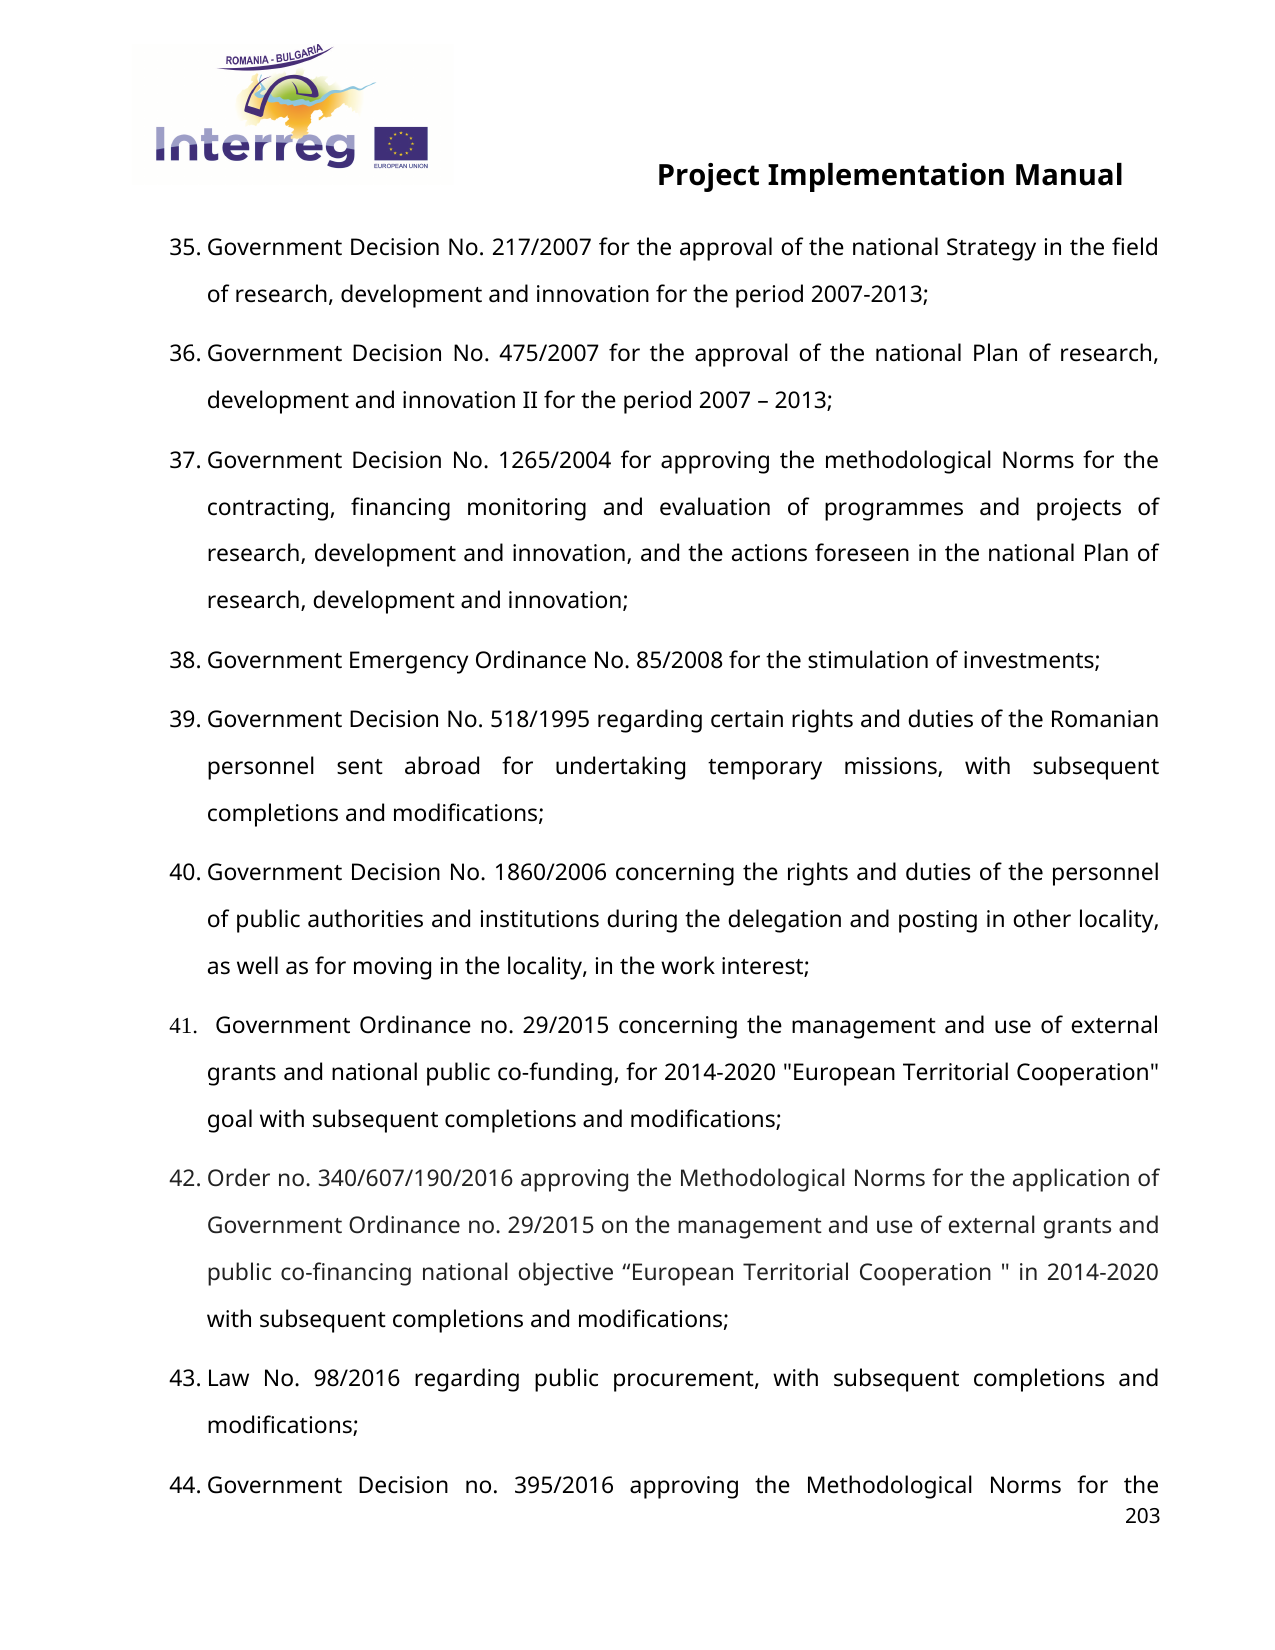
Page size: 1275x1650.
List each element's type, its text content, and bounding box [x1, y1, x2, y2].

list Government Emergency Ordinance No. 85/2008 for the stimulation of investments; [169, 643, 1160, 675]
list Government Decision No. 217/2007 for the approval of the national Strategy in the field of research, development and innovation for the period 2007-2013; [169, 231, 1160, 309]
list Government Decision No. 1860/2006 concerning the rights and duties of the personnel of public authorities and institutions during the delegation and posting in other locality, as well as for moving in the locality, in the work interest; [169, 856, 1160, 981]
list Order no. 340/607/190/2016 approving the Methodological Norms for the application of Government Ordinance no. 29/2015 on the management and use of external grants and public co-financing national objective “European Territorial Cooperation " in 2014-2020 with subsequent completions and modifications; [169, 1162, 1160, 1334]
picture [131, 44, 454, 185]
list Government Decision No. 518/1995 regarding certain rights and duties of the Romanian personnel sent abroad for undertaking temporary missions, with subsequent completions and modifications; [169, 703, 1160, 828]
list Government Decision No. 1265/2004 for approving the methodological Norms for the contracting, financing monitoring and evaluation of programmes and projects of research, development and innovation, and the actions foreseen in the national Plan of research, development and innovation; [169, 443, 1160, 615]
list Government Decision No. 475/2007 for the approval of the national Plan of research, development and innovation II for the period 2007 – 2013; [169, 337, 1160, 415]
list Government Ordinance no. 29/2015 concerning the management and use of external grants and national public co-funding, for 2014-2020 "European Territorial Cooperation" goal with subsequent completions and modifications; [169, 1009, 1160, 1134]
list Law No. 98/2016 regarding public procurement, with subsequent completions and modifications; [169, 1362, 1160, 1440]
